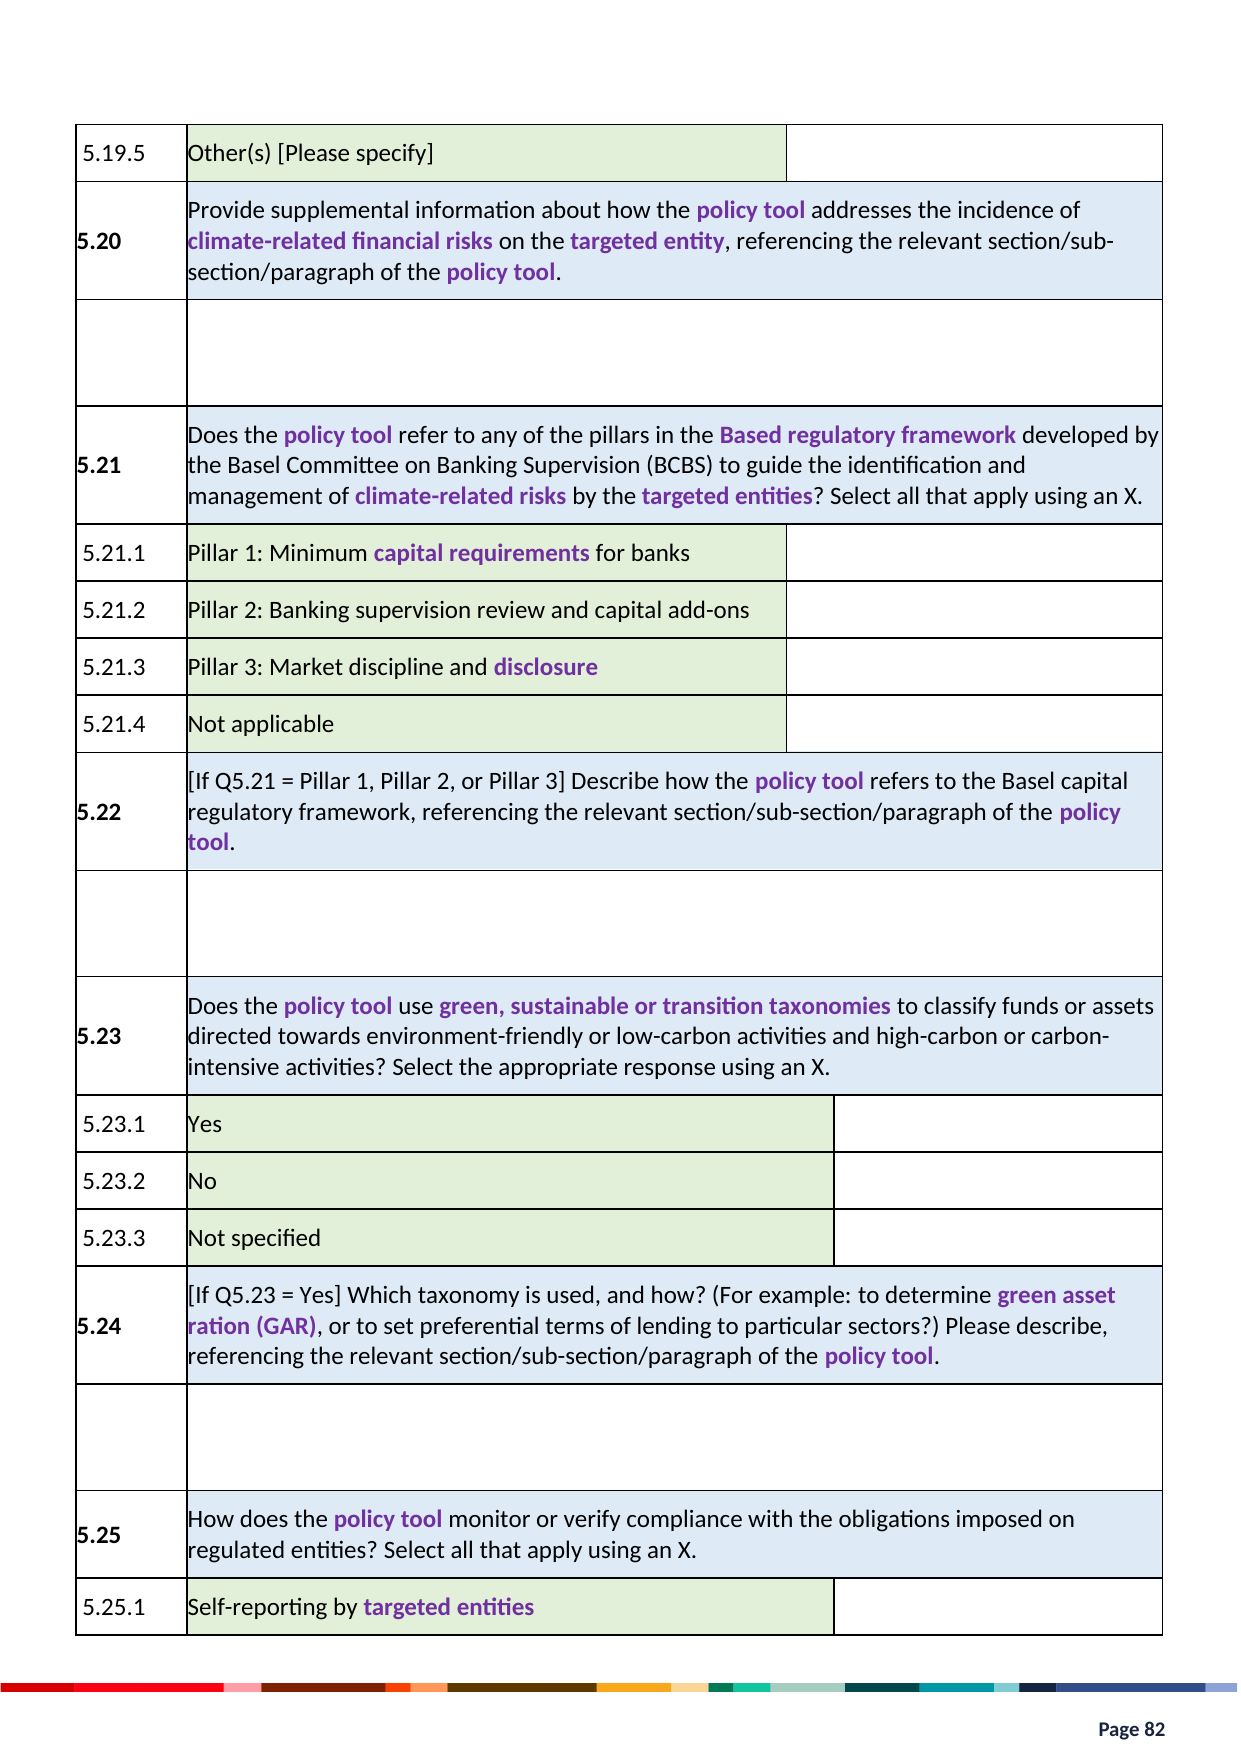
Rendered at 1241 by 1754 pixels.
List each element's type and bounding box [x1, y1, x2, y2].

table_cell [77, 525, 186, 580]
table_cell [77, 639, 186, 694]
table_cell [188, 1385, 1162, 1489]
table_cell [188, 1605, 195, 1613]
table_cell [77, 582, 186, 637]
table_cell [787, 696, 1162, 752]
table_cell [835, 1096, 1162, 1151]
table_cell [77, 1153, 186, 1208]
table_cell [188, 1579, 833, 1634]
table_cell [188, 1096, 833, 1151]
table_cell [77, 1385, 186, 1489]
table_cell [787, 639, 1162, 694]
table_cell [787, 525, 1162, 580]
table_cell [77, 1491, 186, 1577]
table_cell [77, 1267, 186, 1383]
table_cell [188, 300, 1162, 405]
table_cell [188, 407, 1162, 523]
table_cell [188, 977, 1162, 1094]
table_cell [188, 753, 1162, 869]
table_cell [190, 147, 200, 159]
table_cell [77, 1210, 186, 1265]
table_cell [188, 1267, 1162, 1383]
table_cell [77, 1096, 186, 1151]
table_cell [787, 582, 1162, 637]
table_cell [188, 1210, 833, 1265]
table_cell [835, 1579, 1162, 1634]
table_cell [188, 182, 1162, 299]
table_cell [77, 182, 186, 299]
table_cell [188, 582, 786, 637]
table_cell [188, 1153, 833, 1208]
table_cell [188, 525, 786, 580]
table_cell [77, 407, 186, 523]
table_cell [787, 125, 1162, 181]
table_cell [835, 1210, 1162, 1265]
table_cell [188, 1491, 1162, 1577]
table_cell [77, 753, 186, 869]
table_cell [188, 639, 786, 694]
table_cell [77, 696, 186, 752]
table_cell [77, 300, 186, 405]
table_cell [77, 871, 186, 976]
picture [0, 1683, 1236, 1692]
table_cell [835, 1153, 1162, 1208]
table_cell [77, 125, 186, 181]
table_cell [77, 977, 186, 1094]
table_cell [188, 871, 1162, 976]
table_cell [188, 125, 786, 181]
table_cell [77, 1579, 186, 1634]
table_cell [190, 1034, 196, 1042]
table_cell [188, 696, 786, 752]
